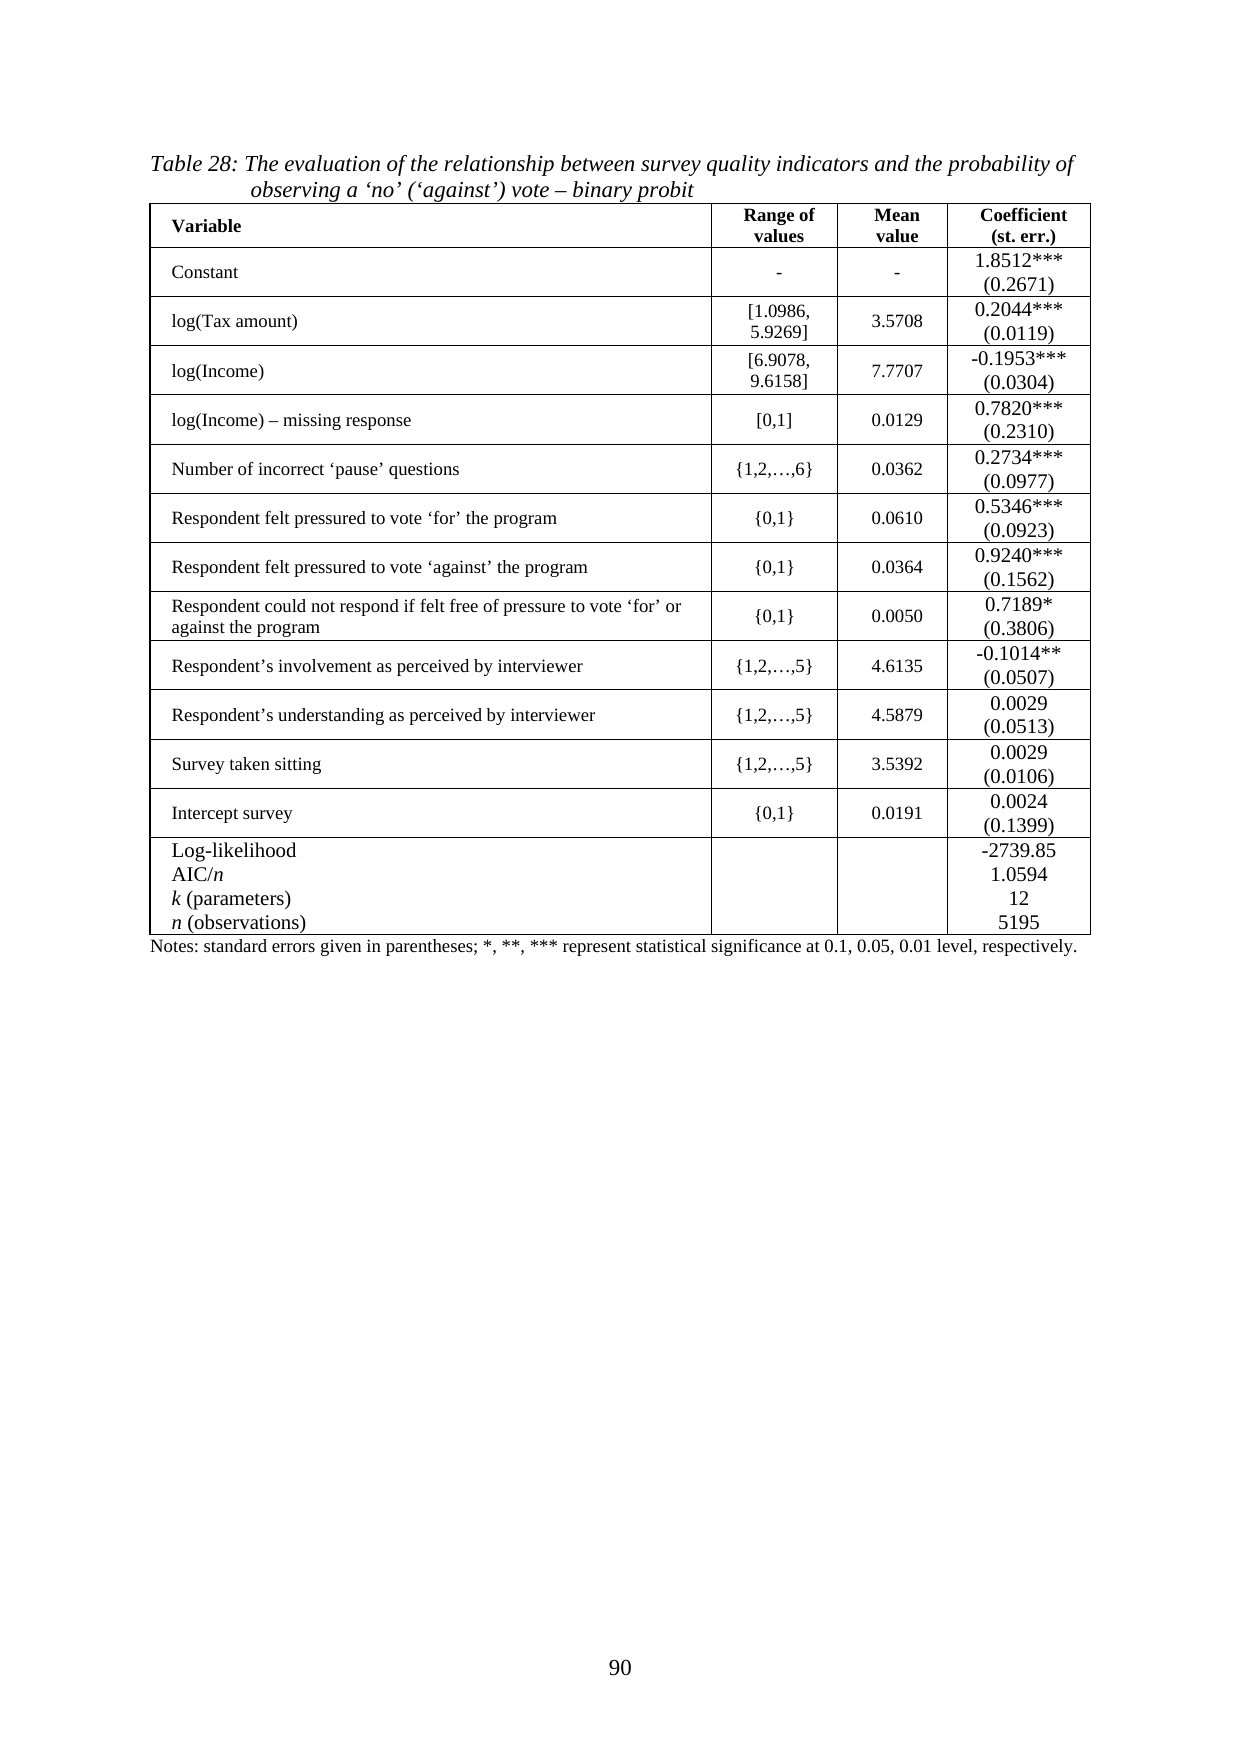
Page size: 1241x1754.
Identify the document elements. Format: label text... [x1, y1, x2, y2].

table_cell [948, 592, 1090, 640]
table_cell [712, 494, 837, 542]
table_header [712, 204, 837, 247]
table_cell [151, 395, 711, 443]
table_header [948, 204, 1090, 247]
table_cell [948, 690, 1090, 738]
text Table 28: The evaluation of the relationship between survey quality indicators and the probability of observing a ‘no’ (‘against’) vote – binary probit [150, 150, 1090, 203]
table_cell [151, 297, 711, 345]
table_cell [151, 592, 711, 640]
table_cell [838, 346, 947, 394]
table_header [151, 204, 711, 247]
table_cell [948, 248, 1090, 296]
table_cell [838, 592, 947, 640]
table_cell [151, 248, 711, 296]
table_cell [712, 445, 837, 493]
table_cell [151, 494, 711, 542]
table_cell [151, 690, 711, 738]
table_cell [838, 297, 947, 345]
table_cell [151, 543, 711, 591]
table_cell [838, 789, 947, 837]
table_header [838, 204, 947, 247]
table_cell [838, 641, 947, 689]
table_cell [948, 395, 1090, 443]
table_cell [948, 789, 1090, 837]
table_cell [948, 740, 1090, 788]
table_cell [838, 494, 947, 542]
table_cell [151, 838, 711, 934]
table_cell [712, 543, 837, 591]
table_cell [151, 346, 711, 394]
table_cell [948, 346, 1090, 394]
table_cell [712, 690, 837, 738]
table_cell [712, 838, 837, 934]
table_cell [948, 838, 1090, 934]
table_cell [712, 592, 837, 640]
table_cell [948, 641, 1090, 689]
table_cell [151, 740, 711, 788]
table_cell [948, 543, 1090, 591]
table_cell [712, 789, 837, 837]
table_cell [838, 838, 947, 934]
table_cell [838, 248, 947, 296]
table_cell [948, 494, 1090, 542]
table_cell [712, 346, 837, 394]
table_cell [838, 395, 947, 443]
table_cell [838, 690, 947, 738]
text Notes: standard errors given in parentheses; *, **, *** represent statistical significance at 0.1, 0.05, 0.01 level, respectively. [150, 935, 1090, 957]
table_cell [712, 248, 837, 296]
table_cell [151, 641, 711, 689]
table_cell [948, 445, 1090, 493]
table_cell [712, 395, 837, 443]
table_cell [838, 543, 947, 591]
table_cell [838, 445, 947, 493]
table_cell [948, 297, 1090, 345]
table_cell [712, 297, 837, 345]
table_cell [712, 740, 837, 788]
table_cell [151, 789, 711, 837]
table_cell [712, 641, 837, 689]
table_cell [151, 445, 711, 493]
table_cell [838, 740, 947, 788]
